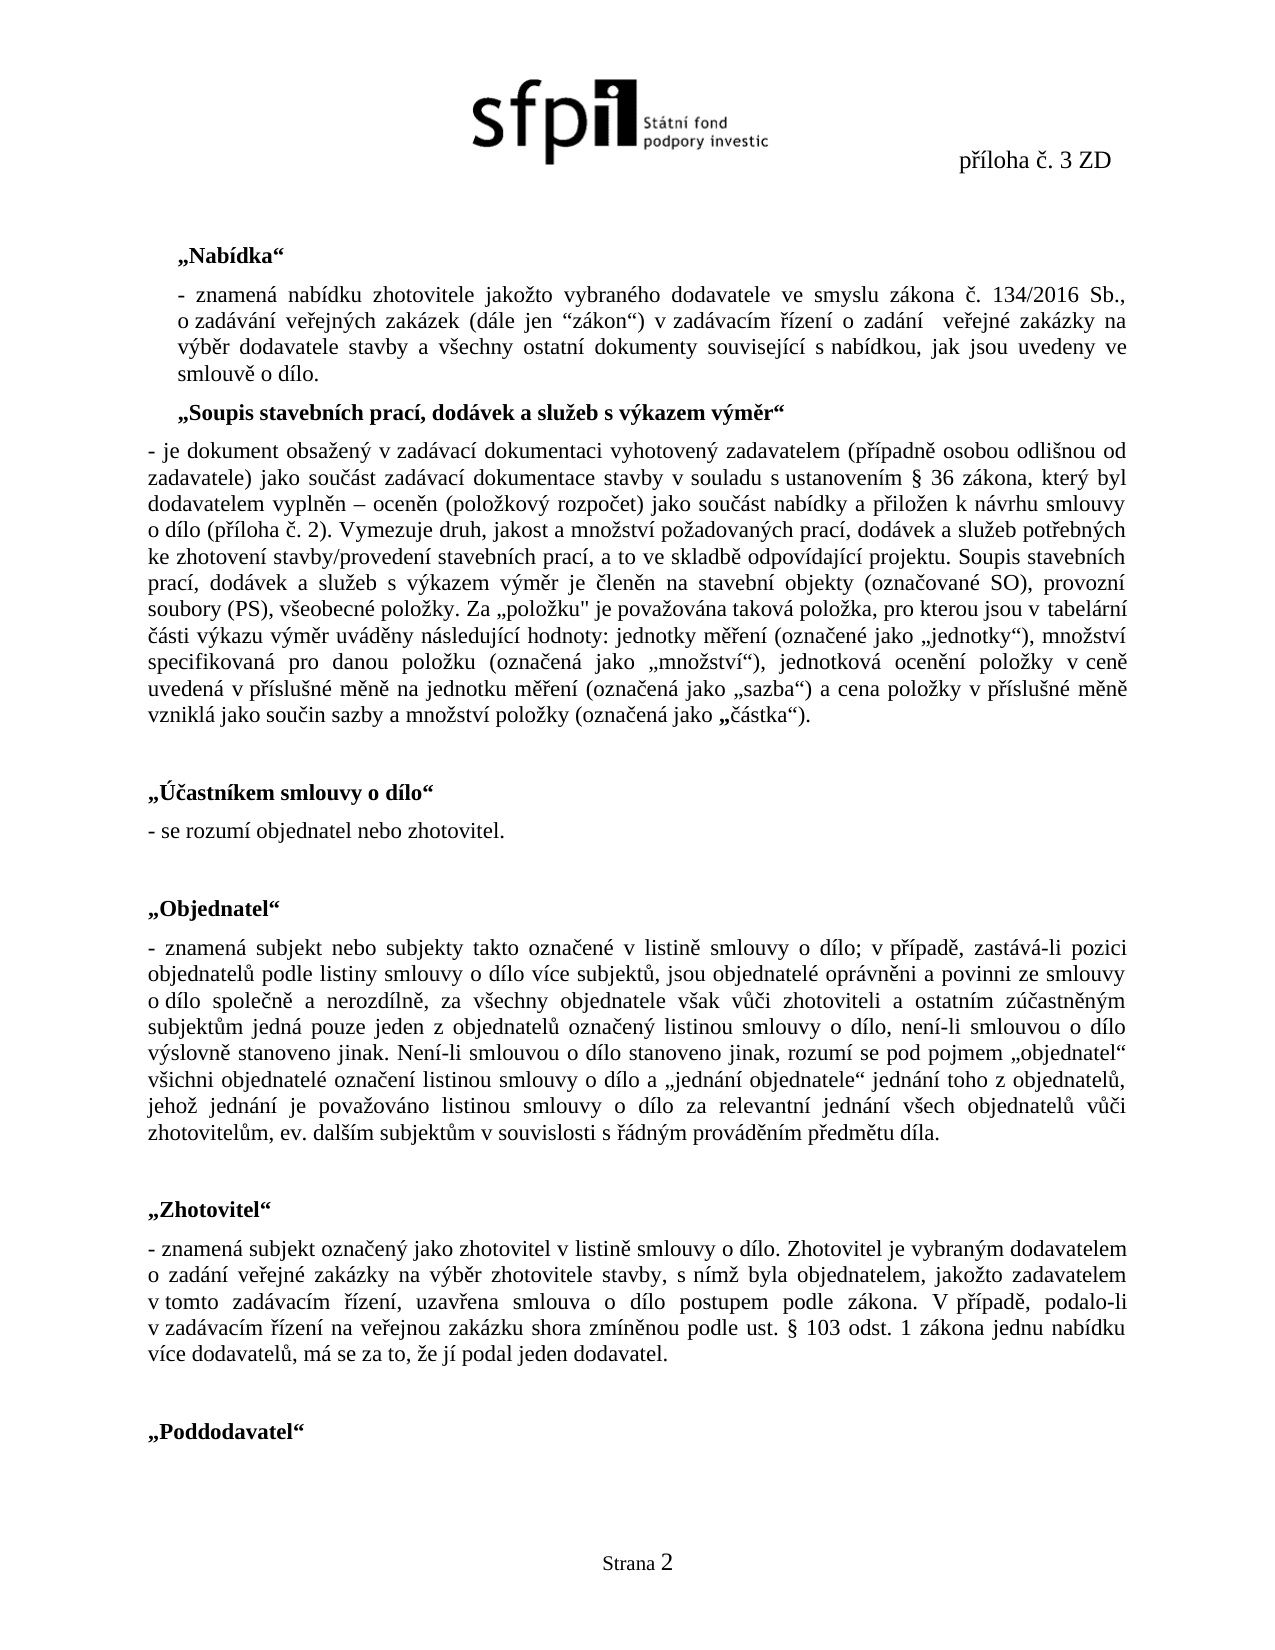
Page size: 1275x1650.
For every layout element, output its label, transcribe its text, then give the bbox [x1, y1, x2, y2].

text „Zhotovitel“ [148, 1196, 1127, 1223]
text „Účastníkem smlouvy o dílo“ [148, 779, 1127, 805]
text - znamená subjekt označený jako zhotovitel v listině smlouvy o dílo. Zhotovitel je vybraným dodavatelem o zadání veřejné zakázky na výběr zhotovitele stavby, s nímž byla objednatelem, jakožto zadavatelem v tomto zadávacím řízení, uzavřena smlouva o dílo postupem podle zákona. V případě, podalo-li v zadávacím řízení na veřejnou zakázku shora zmíněnou podle ust. § 103 odst. 1 zákona jednu nabídku více dodavatelů, má se za to, že jí podal jeden dodavatel. [148, 1235, 1127, 1367]
text - je dokument obsažený v zadávací dokumentaci vyhotovený zadavatelem (případně osobou odlišnou od zadavatele) jako součást zadávací dokumentace stavby v souladu s ustanovením § 36 zákona, který byl dodavatelem vyplněn – oceněn (položkový rozpočet) jako součást nabídky a přiložen k návrhu smlouvy o dílo (příloha č. 2). Vymezuje druh, jakost a množství požadovaných prací, dodávek a služeb potřebných ke zhotovení stavby/provedení stavebních prací, a to ve skladbě odpovídající projektu. Soupis stavebních prací, dodávek a služeb s výkazem výměr je členěn na stavební objekty (označované SO), provozní soubory (PS), všeobecné položky. Za „položku" je považována taková položka, pro kterou jsou v tabelární části výkazu výměr uváděny následující hodnoty: jednotky měření (označené jako „jednotky“), množství specifikovaná pro danou položku (označená jako „množství“), jednotková ocenění položky v ceně uvedená v příslušné měně na jednotku měření (označená jako „sazba“) a cena položky v příslušné měně vzniklá jako součin sazby a množství položky (označená jako „částka“). [148, 437, 1127, 727]
list „Soupis stavebních prací, dodávek a služeb s výkazem výměr“ [177, 398, 1127, 425]
text „Poddodavatel“ [148, 1418, 1127, 1444]
list „Nabídka“ [177, 242, 1127, 268]
text - znamená subjekt nebo subjekty takto označené v listině smlouvy o dílo; v případě, zastává-li pozici objednatelů podle listiny smlouvy o dílo více subjektů, jsou objednatelé oprávněni a povinni ze smlouvy o dílo společně a nerozdílně, za všechny objednatele však vůči zhotoviteli a ostatním zúčastněným subjektům jedná pouze jeden z objednatelů označený listinou smlouvy o dílo, není-li smlouvou o dílo výslovně stanoveno jinak. Není-li smlouvou o dílo stanoveno jinak, rozumí se pod pojmem „objednatel“ všichni objednatelé označení listinou smlouvy o dílo a „jednání objednatele“ jednání toho z objednatelů, jehož jednání je považováno listinou smlouvy o dílo za relevantní jednání všech objednatelů vůči zhotovitelům, ev. dalším subjektům v souvislosti s řádným prováděním předmětu díla. [148, 934, 1127, 1145]
text „Objednatel“ [148, 895, 1127, 922]
text - se rozumí objednatel nebo zhotovitel. [148, 817, 1127, 844]
picture [470, 73, 771, 169]
list - znamená nabídku zhotovitele jakožto vybraného dodavatele ve smyslu zákona č. 134/2016 Sb., o zadávání veřejných zakázek (dále jen “zákon“) v zadávacím řízení o zadání veřejné zakázky na výběr dodavatele stavby a všechny ostatní dokumenty související s nabídkou, jak jsou uvedeny ve smlouvě o dílo. [177, 281, 1127, 386]
